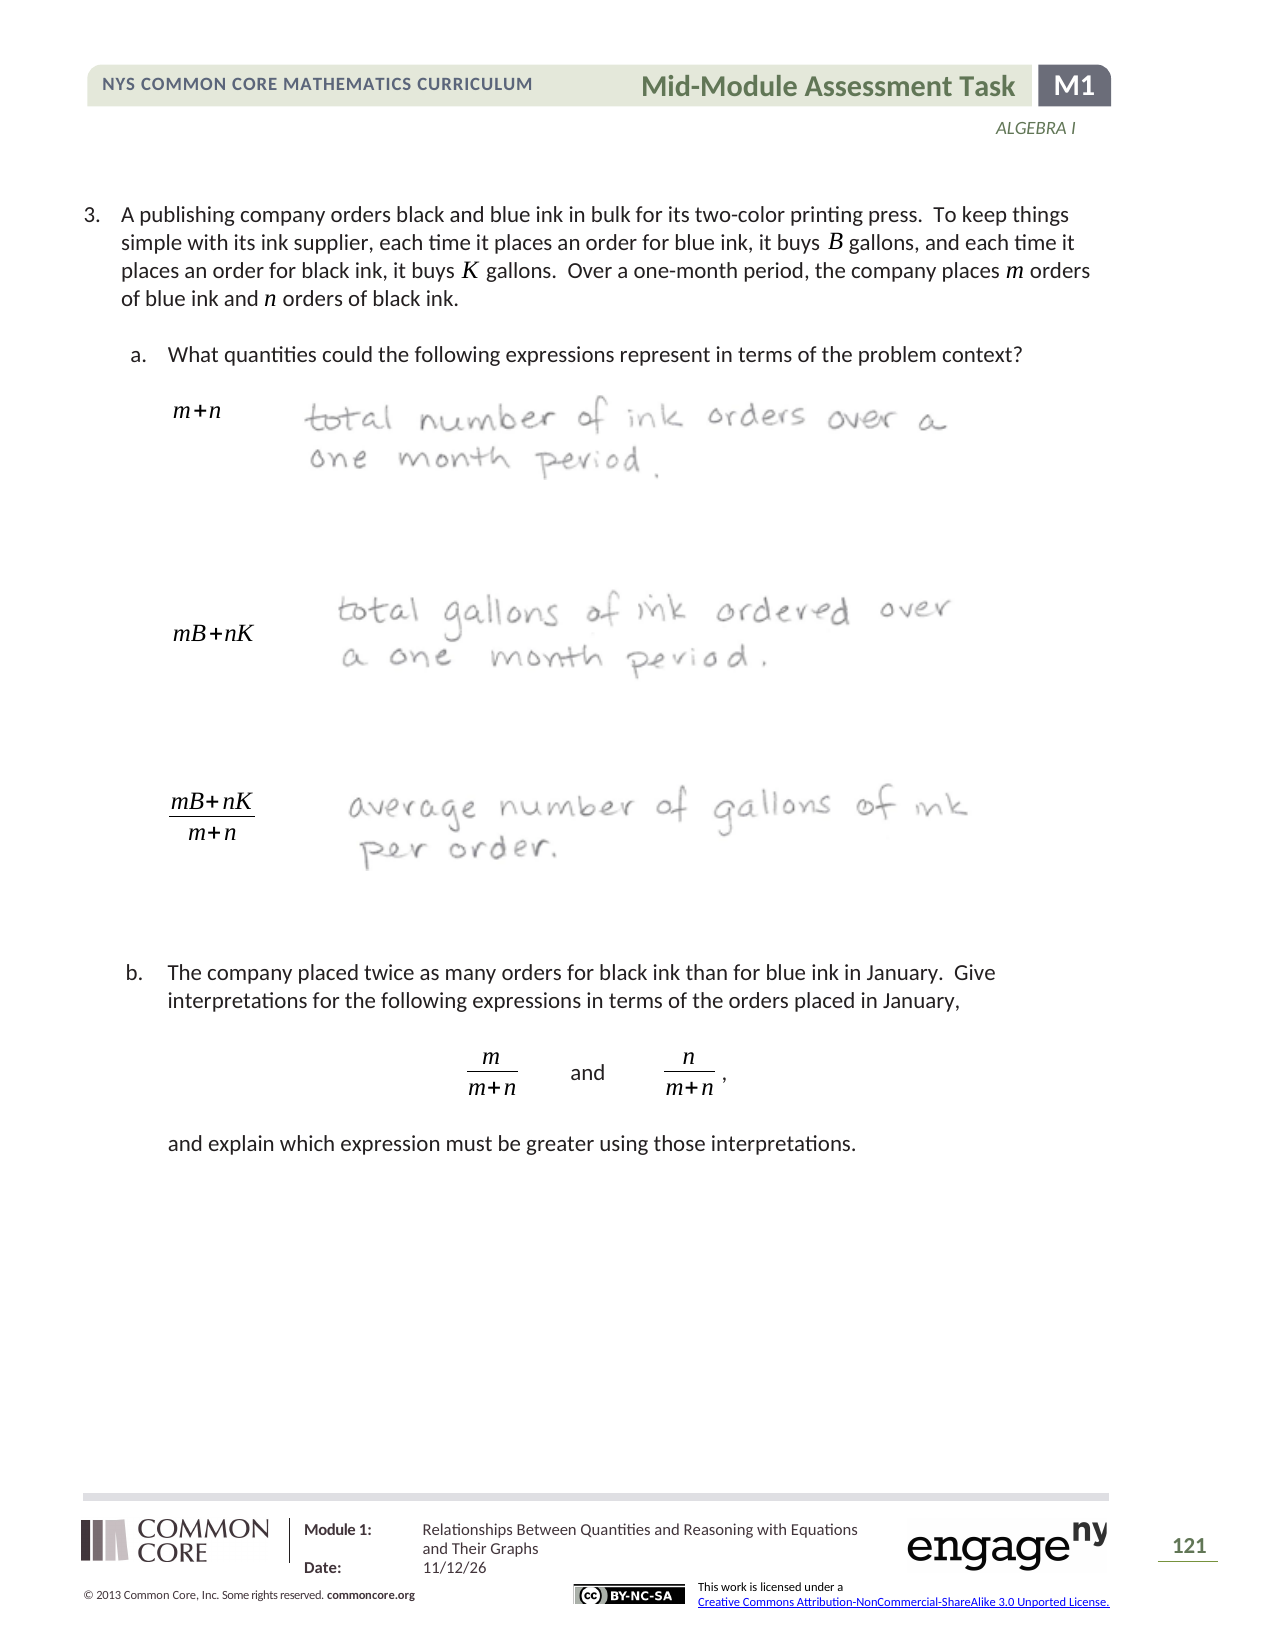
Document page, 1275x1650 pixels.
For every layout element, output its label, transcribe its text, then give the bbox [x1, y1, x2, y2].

picture [338, 771, 982, 871]
list The company placed twice as many orders for black ink than for blue ink in January. Give interpretations for the following expressions in terms of the orders placed in January, [125, 958, 1108, 1014]
picture [81, 1517, 269, 1562]
picture [320, 586, 979, 685]
list What quantities could the following expressions represent in terms of the problem context? [130, 340, 1108, 368]
list and explain which expression must be greater using those interpretations. [167, 1129, 1108, 1158]
picture [300, 394, 957, 480]
picture [572, 1584, 685, 1604]
picture [906, 1518, 1107, 1573]
list A publishing company orders black and blue ink in bulk for its two-color printing press. To keep things simple with its ink supplier, each time it places an order for blue ink, it buys gallons, and each time it places an order for black ink, it buys gallons. Over a one-month period, the company places orders of blue ink and orders of black ink. [83, 200, 1108, 340]
list and , [83, 1043, 1108, 1102]
